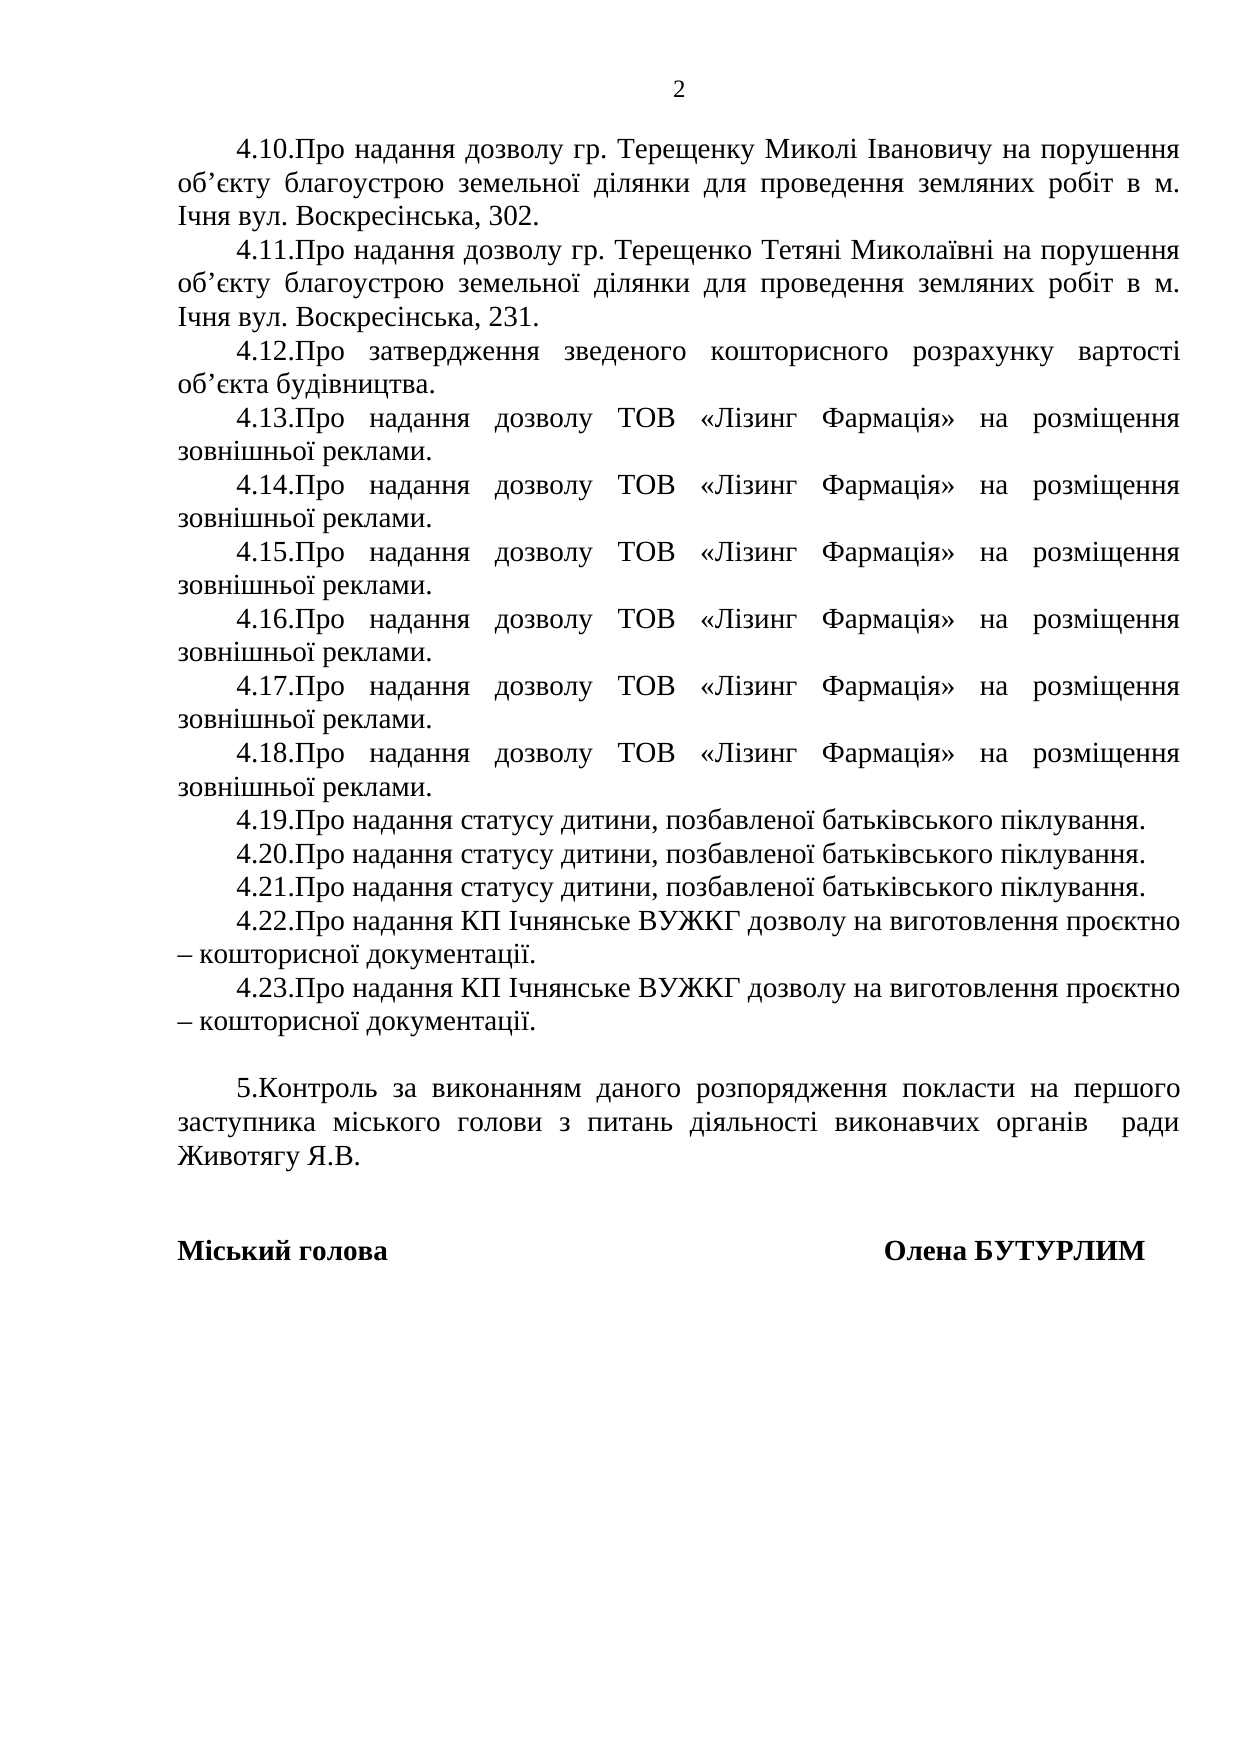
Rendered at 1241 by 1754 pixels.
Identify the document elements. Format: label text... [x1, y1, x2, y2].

text 4.23.Про надання КП Ічнянське ВУЖКГ дозволу на виготовлення проєктно – кошторисної документації. [177, 970, 1181, 1037]
text 4.16.Про надання дозволу ТОВ «Лізинг Фармація» на розміщення зовнішньої реклами. [177, 601, 1181, 668]
text 4.12.Про затвердження зведеного кошторисного розрахунку вартості об’єкта будівництва. [177, 333, 1181, 400]
text 4.22.Про надання КП Ічнянське ВУЖКГ дозволу на виготовлення проєктно – кошторисної документації. [177, 903, 1181, 970]
text 4.20.Про надання статусу дитини, позбавленої батьківського піклування. [177, 836, 1181, 869]
text 4.19.Про надання статусу дитини, позбавленої батьківського піклування. [177, 802, 1181, 836]
text 4.18.Про надання дозволу ТОВ «Лізинг Фармація» на розміщення зовнішньої реклами. [177, 735, 1181, 802]
text 5.Контроль за виконанням даного розпорядження покласти на першого заступника міського голови з питань діяльності виконавчих органів ради Животягу Я.В. [177, 1071, 1181, 1171]
text 4.13.Про надання дозволу ТОВ «Лізинг Фармація» на розміщення зовнішньої реклами. [177, 400, 1181, 467]
text 4.14.Про надання дозволу ТОВ «Лізинг Фармація» на розміщення зовнішньої реклами. [177, 467, 1181, 534]
text 4.11.Про надання дозволу гр. Терещенко Тетяні Миколаївні на порушення об’єкту благоустрою земельної ділянки для проведення земляних робіт в м. Ічня вул. Воскресінська, 231. [177, 232, 1181, 333]
text 4.21.Про надання статусу дитини, позбавленої батьківського піклування. [177, 869, 1181, 903]
text 4.15.Про надання дозволу ТОВ «Лізинг Фармація» на розміщення зовнішньої реклами. [177, 534, 1181, 601]
text 4.10.Про надання дозволу гр. Терещенку Миколі Івановичу на порушення об’єкту благоустрою земельної ділянки для проведення земляних робіт в м. Ічня вул. Воскресінська, 302. [177, 131, 1181, 232]
text 4.17.Про надання дозволу ТОВ «Лізинг Фармація» на розміщення зовнішньої реклами. [177, 668, 1181, 735]
text Міський голова Олена БУТУРЛИМ [162, 1233, 1181, 1267]
